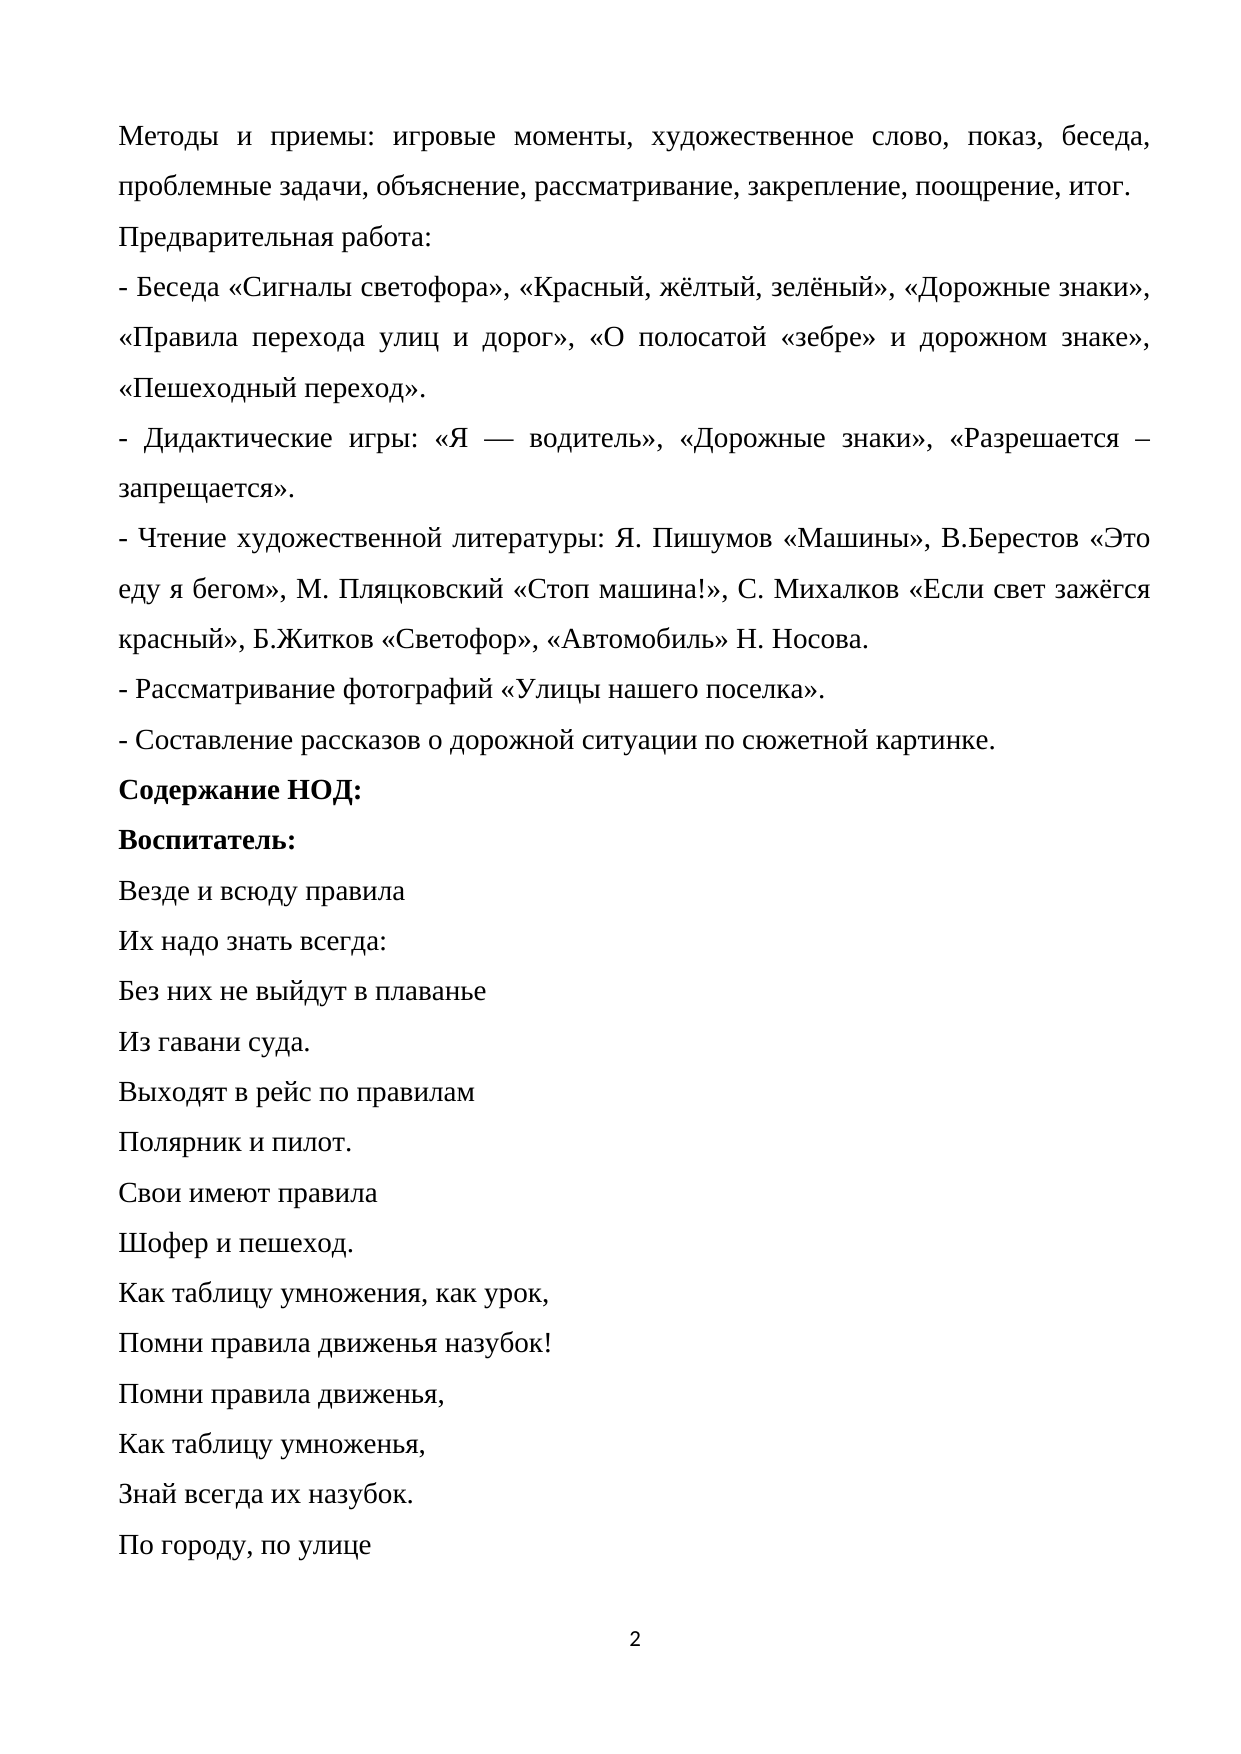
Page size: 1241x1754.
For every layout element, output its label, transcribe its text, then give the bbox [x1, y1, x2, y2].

text Выходят в рейс по правилам Полярник и пилот. Свои имеют правила Шофер и пешеход. [118, 1074, 1152, 1258]
text Знай всегда их назубок. По городу, по улице [118, 1477, 1152, 1560]
text - Беседа «Сигналы светофора», «Красный, жёлтый, зелёный», «Дорожные знаки», «Правила перехода улиц и дорог», «О полосатой «зебре» и дорожном знаке», «Пешеходный переход». [118, 269, 1152, 403]
text - Рассматривание фотографий «Улицы нашего поселка». [118, 672, 1152, 705]
text Везде и всюду правила Их надо знать всегда: Без них не выйдут в плаванье Из гавани суда. [118, 873, 1152, 1057]
text Методы и приемы: игровые моменты, художественное слово, показ, беседа, проблемные задачи, объяснение, рассматривание, закрепление, поощрение, итог. [118, 118, 1152, 202]
text - Чтение художественной литературы: Я. Пишумов «Машины», В.Берестов «Это еду я бегом», М. Пляцковский «Стоп машина!», С. Михалков «Если свет зажёгся красный», Б.Житков «Светофор», «Автомобиль» Н. Носова. [118, 521, 1152, 655]
text Предварительная работа: [118, 219, 1152, 252]
text Воспитатель: [118, 822, 1152, 856]
text - Составление рассказов о дорожной ситуации по сюжетной картинке. [118, 722, 1152, 755]
text Как таблицу умножения, как урок, Помни правила движенья назубок! Помни правила движенья, Как таблицу умноженья, [118, 1275, 1152, 1460]
text Содержание НОД: [118, 772, 1152, 806]
text - Дидактические игры: «Я — водитель», «Дорожные знаки», «Разрешается – запрещается». [118, 420, 1152, 504]
